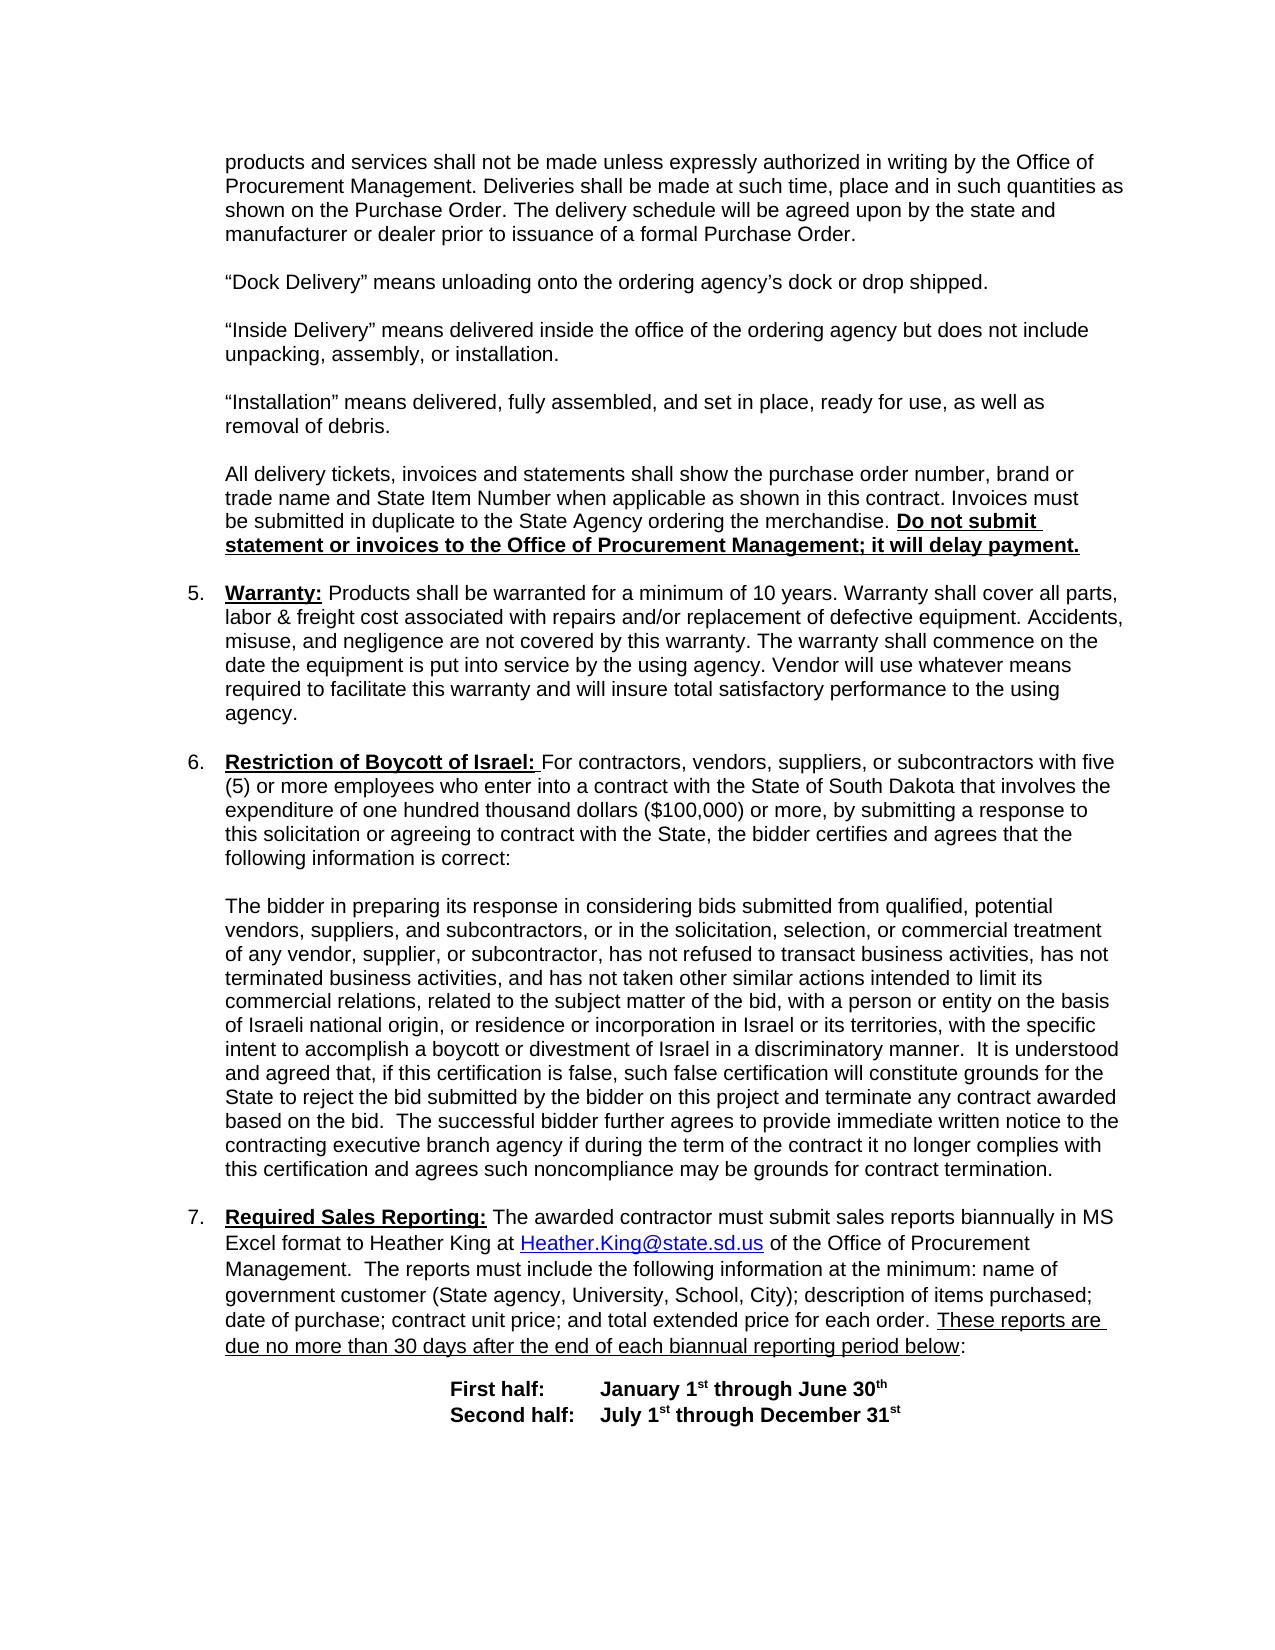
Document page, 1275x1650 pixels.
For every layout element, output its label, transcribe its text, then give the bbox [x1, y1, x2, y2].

list Restriction of Boycott of Israel: For contractors, vendors, suppliers, or subcontractors with five (5) or more employees who enter into a contract with the State of South Dakota that involves the expenditure of one hundred thousand dollars ($100,000) or more, by submitting a response to this solicitation or agreeing to contract with the State, the bidder certifies and agrees that the following information is correct: [187, 750, 1125, 869]
text The bidder in preparing its response in considering bids submitted from qualified, potential vendors, suppliers, and subcontractors, or in the solicitation, selection, or commercial treatment of any vendor, supplier, or subcontractor, has not refused to transact business activities, has not terminated business activities, and has not taken other similar actions intended to limit its commercial relations, related to the subject matter of the bid, with a person or entity on the basis of Israeli national origin, or residence or incorporation in Israel or its territories, with the specific intent to accomplish a boycott or divestment of Israel in a discriminatory manner. It is understood and agreed that, if this certification is false, such false certification will constitute grounds for the State to reject the bid submitted by the bidder on this project and terminate any contract awarded based on the bid. The successful bidder further agrees to provide immediate written notice to the contracting executive branch agency if during the term of the contract it no longer complies with this certification and agrees such noncompliance may be grounds for contract termination. [225, 893, 1125, 1181]
list Warranty: Products shall be warranted for a minimum of 10 years. Warranty shall cover all parts, labor & freight cost associated with repairs and/or replacement of defective equipment. Accidents, misuse, and negligence are not covered by this warranty. The warranty shall commence on the date the equipment is put into service by the using agency. Vendor will use whatever means required to facilitate this warranty and will insure total satisfactory performance to the using agency. [187, 581, 1125, 725]
list Required Sales Reporting: The awarded contractor must submit sales reports biannually in MS Excel format to Heather King at Heather.King@state.sd.us of the Office of Procurement Management. The reports must include the following information at the minimum: name of government customer (State agency, University, School, City); description of items purchased; date of purchase; contract unit price; and total extended price for each order. These reports are due no more than 30 days after the end of each biannual reporting period below: [187, 1205, 1125, 1358]
text Second half: July 1st through December 31st [450, 1402, 1125, 1426]
text “Dock Delivery” means unloading onto the ordering agency’s dock or drop shipped. [150, 270, 1125, 294]
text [225, 150, 1125, 246]
text “Installation” means delivered, fully assembled, and set in place, ready for use, as well as removal of debris. [225, 389, 1125, 437]
text “Inside Delivery” means delivered inside the office of the ordering agency but does not include unpacking, assembly, or installation. [225, 318, 1125, 366]
text All delivery tickets, invoices and statements shall show the purchase order number, brand or trade name and State Item Number when applicable as shown in this contract. Invoices must be submitted in duplicate to the State Agency ordering the merchandise. Do not submit statement or invoices to the Office of Procurement Management; it will delay payment. [225, 461, 1093, 557]
text First half: January 1st through June 30th [450, 1377, 1125, 1401]
